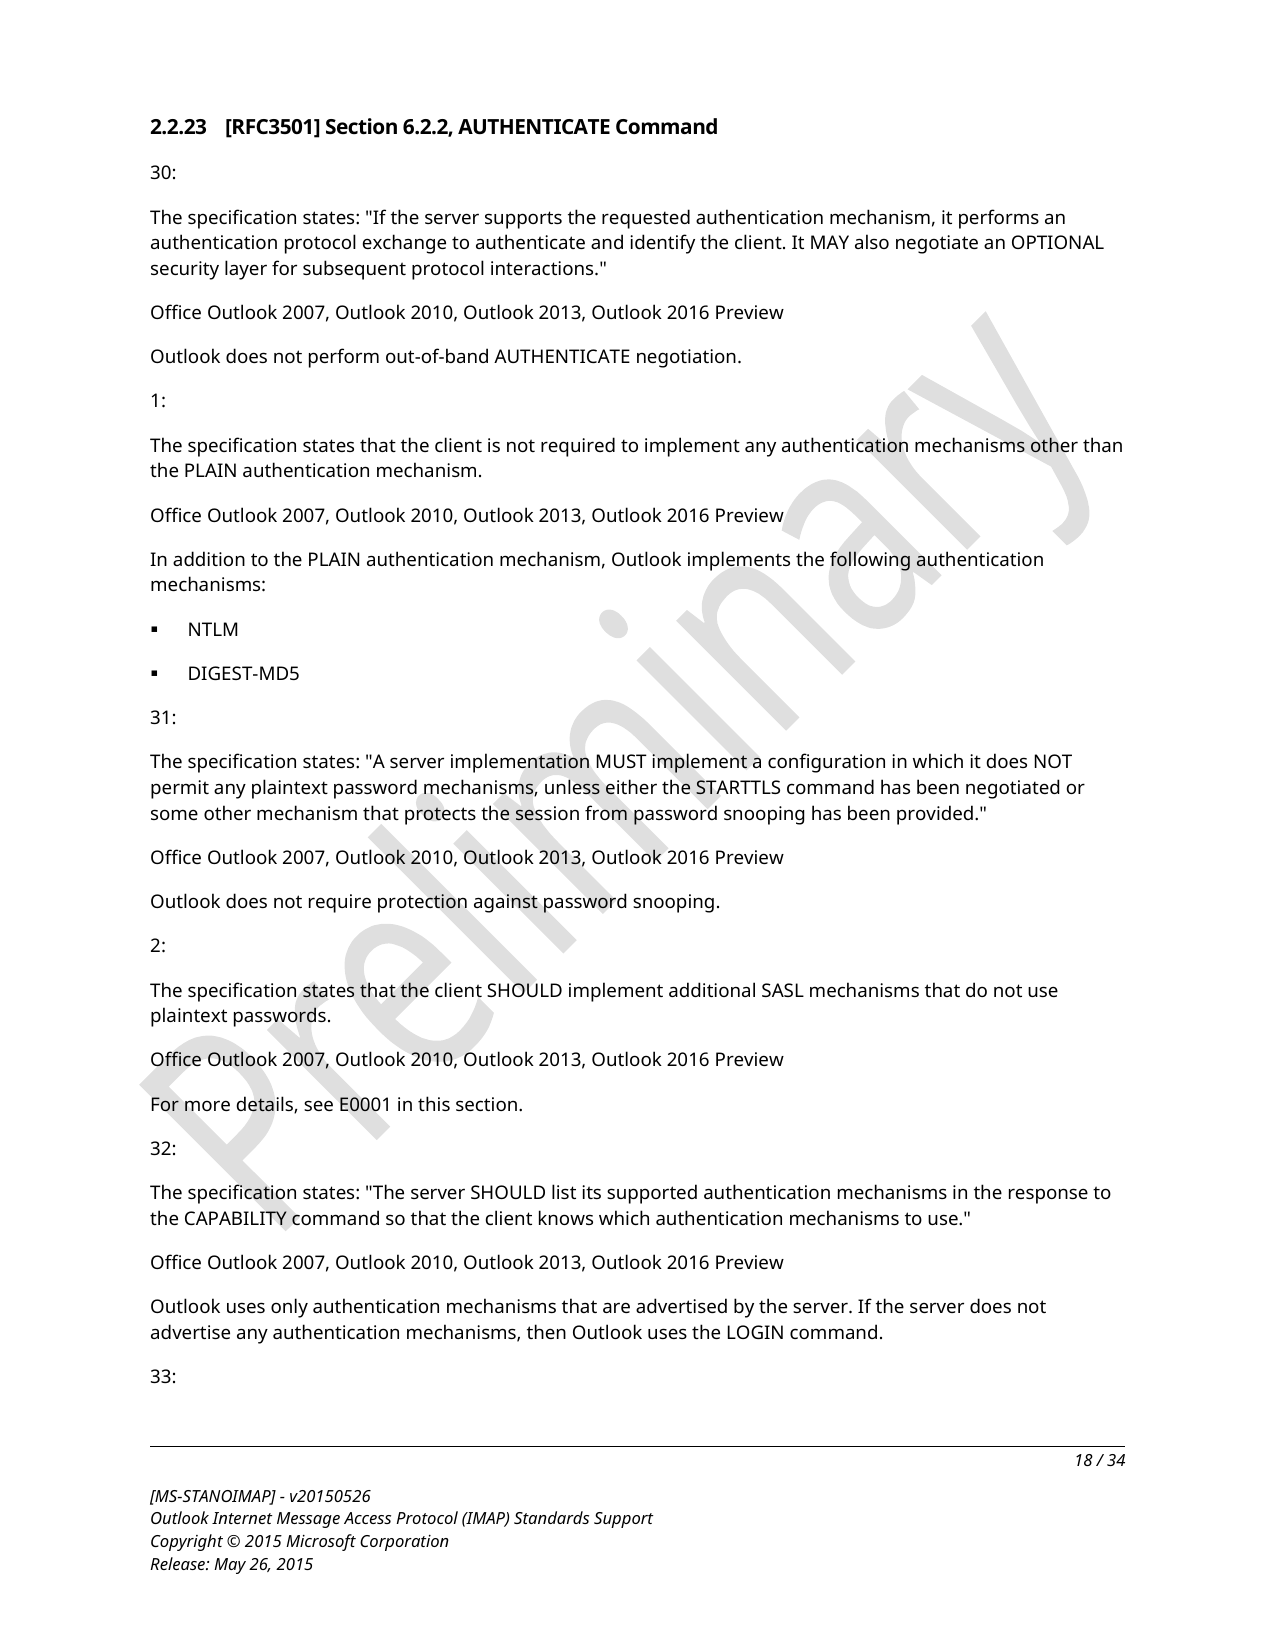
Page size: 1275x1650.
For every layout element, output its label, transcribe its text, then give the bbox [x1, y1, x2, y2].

text V0031: [150, 704, 1125, 730]
text E0002: [150, 933, 1125, 958]
text V0033: [150, 1363, 1125, 1389]
subtitle [RFC3501] Section 6.2.2, AUTHENTICATE Command [150, 112, 1125, 141]
list DIGEST-MD5 [150, 660, 1125, 686]
text V0032: [150, 1135, 1125, 1161]
text Office Outlook 2007, Outlook 2010, Outlook 2013, Outlook 2016 Preview [150, 502, 1125, 527]
text The specification states: "If the server supports the requested authentication mechanism, it performs an authentication protocol exchange to authenticate and identify the client. It MAY also negotiate an OPTIONAL security layer for subsequent protocol interactions." [150, 204, 1125, 281]
text Outlook does not require protection against password snooping. [150, 888, 1125, 914]
text The specification states: "A server implementation MUST implement a configuration in which it does NOT permit any plaintext password mechanisms, unless either the STARTTLS command has been negotiated or some other mechanism that protects the session from password snooping has been provided." [150, 749, 1125, 825]
text V0030: [150, 160, 1125, 185]
list NTLM [150, 616, 1125, 641]
text Office Outlook 2007, Outlook 2010, Outlook 2013, Outlook 2016 Preview [150, 844, 1125, 869]
text In addition to the PLAIN authentication mechanism, Outlook implements the following authentication mechanisms: [150, 546, 1125, 597]
text Office Outlook 2007, Outlook 2010, Outlook 2013, Outlook 2016 Preview [150, 1047, 1125, 1072]
text Outlook uses only authentication mechanisms that are advertised by the server. If the server does not advertise any authentication mechanisms, then Outlook uses the LOGIN command. [150, 1293, 1125, 1344]
text The specification states that the client is not required to implement any authentication mechanisms other than the PLAIN authentication mechanism. [150, 432, 1125, 483]
text E0001: [150, 388, 1125, 413]
text For more details, see E0001 in this section. [150, 1091, 1125, 1116]
text The specification states: "The server SHOULD list its supported authentication mechanisms in the response to the CAPABILITY command so that the client knows which authentication mechanisms to use." [150, 1179, 1125, 1231]
text Office Outlook 2007, Outlook 2010, Outlook 2013, Outlook 2016 Preview [150, 1249, 1125, 1275]
text The specification states that the client SHOULD implement additional SASL mechanisms that do not use plaintext passwords. [150, 977, 1125, 1028]
text Outlook does not perform out-of-band AUTHENTICATE negotiation. [150, 343, 1125, 369]
text Office Outlook 2007, Outlook 2010, Outlook 2013, Outlook 2016 Preview [150, 299, 1125, 325]
